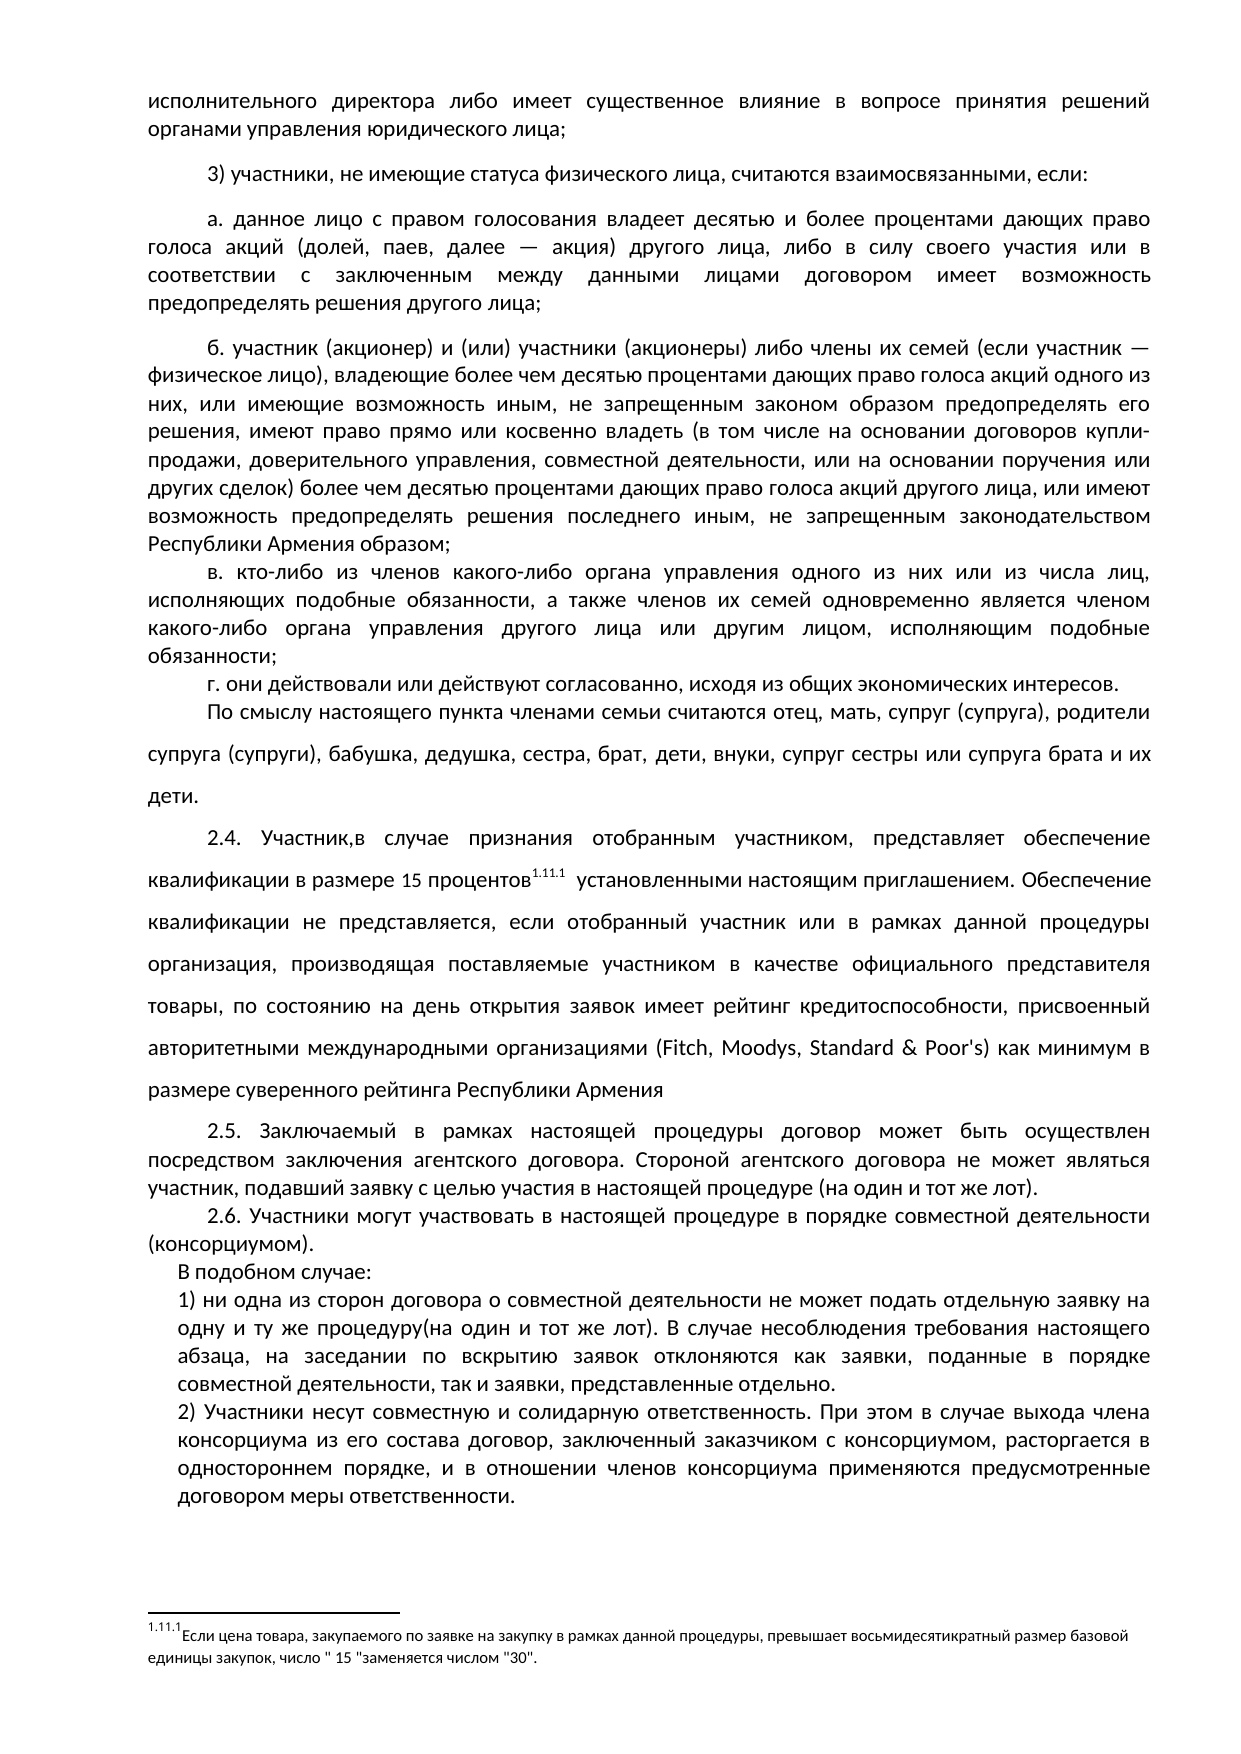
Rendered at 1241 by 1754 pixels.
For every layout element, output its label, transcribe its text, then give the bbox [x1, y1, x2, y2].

text 2.6. Участники могут участвовать в настоящей процедуре в порядке совместной деятельности (консорциумом). [148, 1201, 1152, 1257]
text По смыслу настоящего пункта членами семьи считаются отец, мать, супруг (супруга), родители супруга (супруги), бабушка, дедушка, сестра, брат, дети, внуки, супруг сестры или супруга брата и их дети. [148, 697, 1152, 809]
text в. кто-либо из членов какого-либо органа управления одного из них или из числа лиц, исполняющих подобные обязанности, а также членов их семей одновременно является членом какого-либо органа управления другого лица или другим лицом, исполняющим подобные обязанности; [148, 557, 1152, 669]
text В подобном случае: [177, 1257, 1152, 1285]
text г. они действовали или действуют согласованно, исходя из общих экономических интересов. [148, 669, 1152, 697]
text 1) ни одна из сторон договора о совместной деятельности не может подать отдельную заявку на одну и ту же процедуру(на один и тот же лот). В случае несоблюдения требования настоящего абзаца, на заседании по вскрытию заявок отклоняются как заявки, поданные в порядке совместной деятельности, так и заявки, представленные отдельно. [177, 1285, 1152, 1397]
text б. участник (акционер) и (или) участники (акционеры) либо члены их семей (если участник — физическое лицо), владеющие более чем десятью процентами дающих право голоса акций одного из них, или имеющие возможность иным, не запрещенным законом образом предопределять его решения, имеют право прямо или косвенно владеть (в том числе на основании договоров купли-продажи, доверительного управления, совместной деятельности, или на основании поручения или других сделок) более чем десятью процентами дающих право голоса акций другого лица, или имеют возможность предопределять решения последнего иным, не запрещенным законодательством Республики Армения образом; [148, 333, 1152, 557]
text а. данное лицо с правом голосования владеет десятью и более процентами дающих право голоса акций (долей, паев, далее — акция) другого лица, либо в силу своего участия или в соответствии с заключенным между данными лицами договором имеет возможность предопределять решения другого лица; [148, 204, 1152, 316]
text 2.5. Заключаемый в рамках настоящей процедуры договор может быть осуществлен посредством заключения агентского договора. Стороной агентского договора не может являться участник, подавший заявку с целью участия в настоящей процедуре (на один и тот же лот). [148, 1117, 1152, 1201]
text 2.4. Участник,в случае признания отобранным участником, представляет обеспечение квалификации в размере 15 процентов1.1 установленными настоящим приглашением. Обеспечение квалификации не представляется, если отобранный участник или в рамках данной процедуры организация, производящая поставляемые участником в качестве официального представителя товары, по состоянию на день открытия заявок имеет рейтинг кредитоспособности, присвоенный авторитетными международными организациями (Fitch, Moodys, Standard & Poor's) как минимум в размере суверенного рейтинга Республики Армения [148, 823, 1152, 1103]
text 3) участники, не имеющие статуса физического лица, считаются взаимосвязанными, если: [148, 159, 1152, 187]
text 2) Участники несут совместную и солидарную ответственность. При этом в случае выхода члена консорциума из его состава договор, заключенный заказчиком с консорциумом, расторгается в одностороннем порядке, и в отношении членов консорциума применяются предусмотренные договором меры ответственности. [177, 1397, 1152, 1509]
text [148, 86, 1152, 142]
